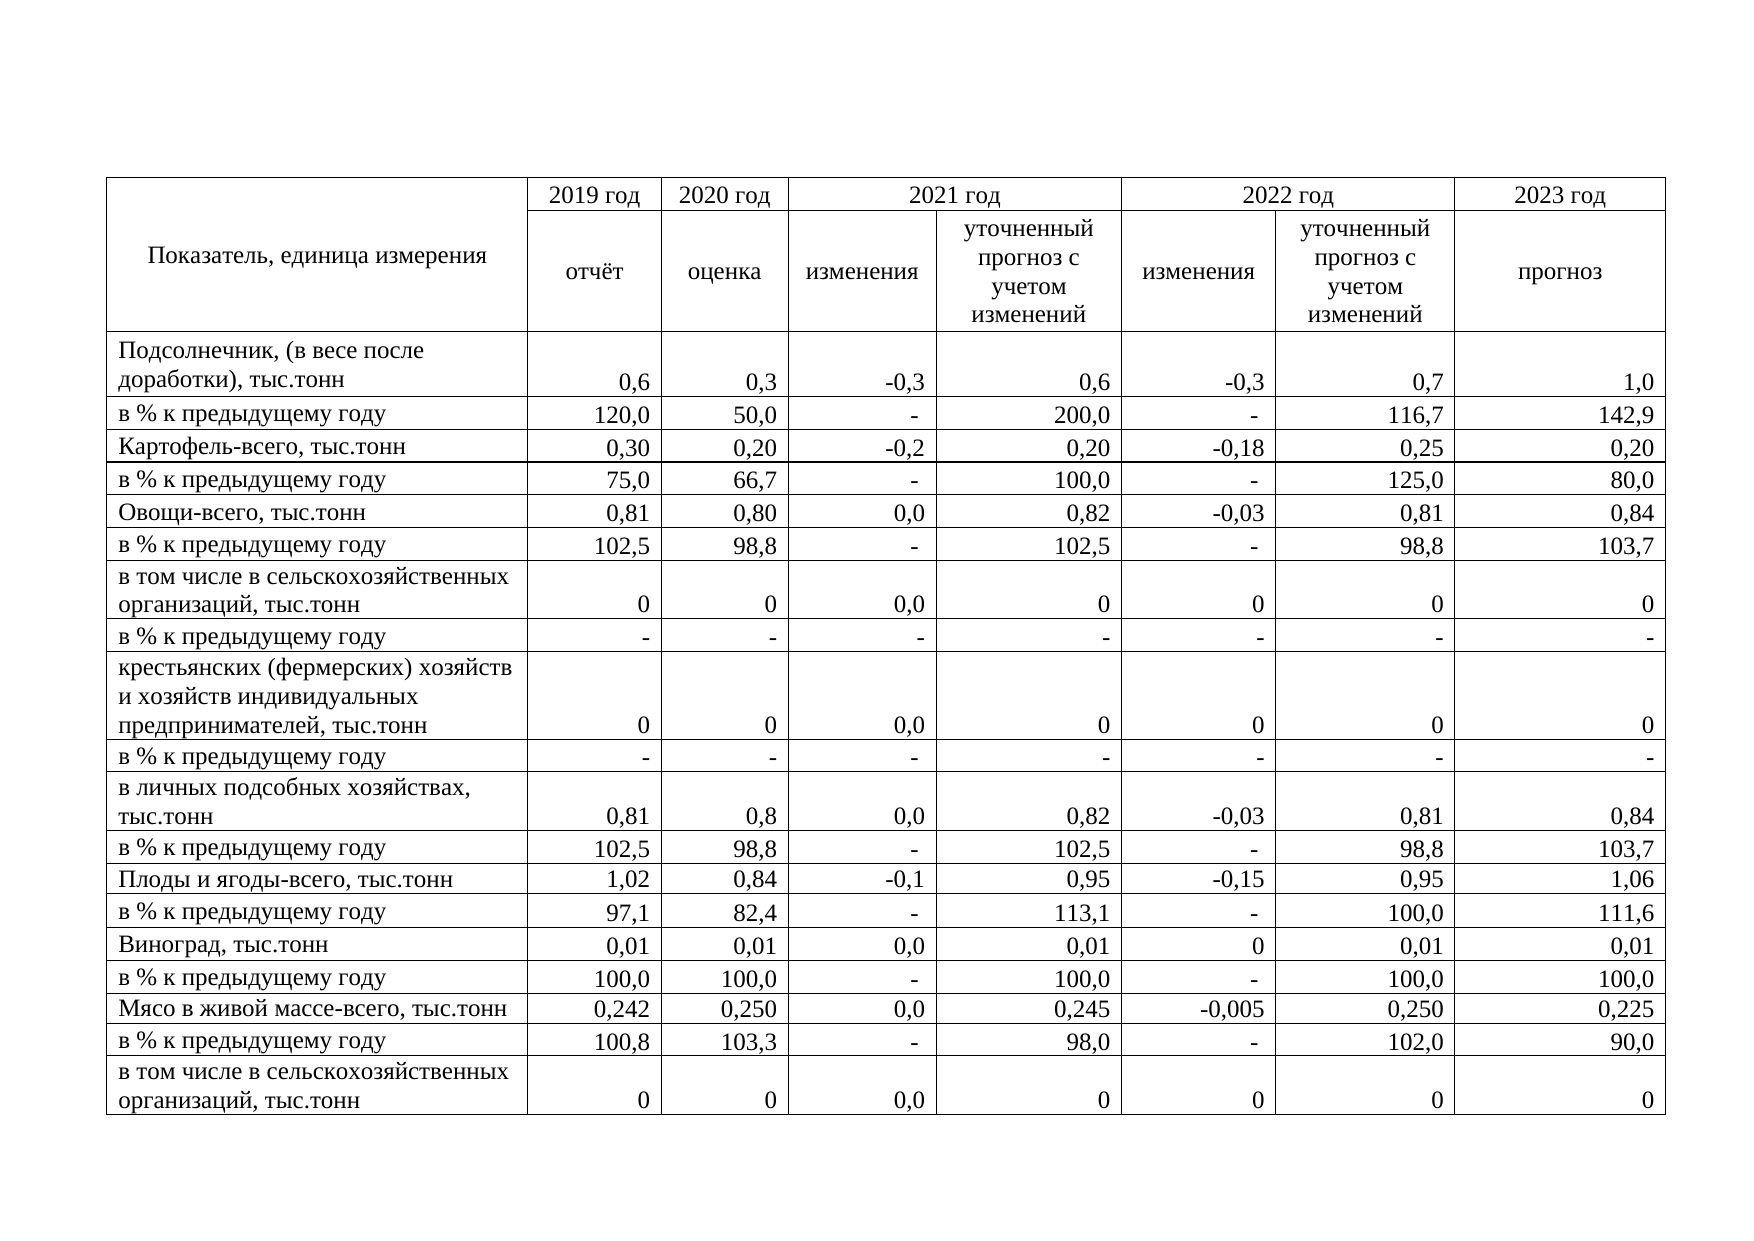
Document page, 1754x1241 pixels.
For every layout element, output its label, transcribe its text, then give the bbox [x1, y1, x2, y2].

table_cell 100,0 [1276, 894, 1454, 927]
table_cell 0 [662, 652, 788, 738]
table_cell 0,245 [937, 994, 1121, 1022]
table_cell 0,84 [1455, 495, 1665, 527]
table_cell 102,0 [1276, 1024, 1454, 1055]
table_cell в % к предыдущему году [107, 528, 527, 560]
table_cell в том числе в сельскохозяйственных организаций, тыс.тонн [107, 1056, 527, 1114]
table_cell 116,7 [1276, 397, 1454, 428]
table_cell 0 [528, 561, 661, 618]
table_cell - [789, 740, 936, 771]
table_cell 50,0 [662, 397, 788, 428]
table_cell 0 [1122, 652, 1275, 738]
table_cell 102,5 [528, 528, 661, 560]
table_cell 0,0 [789, 772, 936, 830]
table_cell 0,82 [937, 772, 1121, 830]
table_cell 66,7 [662, 463, 788, 494]
table_cell Овощи-всего, тыс.тонн [107, 495, 527, 527]
table_cell - [662, 619, 788, 651]
table_cell 75,0 [528, 463, 661, 494]
table_cell 0 [1276, 1056, 1454, 1114]
table_cell 98,0 [937, 1024, 1121, 1055]
table_cell 0,80 [662, 495, 788, 527]
table_cell 98,8 [662, 528, 788, 560]
table_cell 1,0 [1455, 332, 1665, 396]
table_cell -0,18 [1122, 430, 1275, 461]
table_cell 0 [662, 1056, 788, 1114]
table_cell Подсолнечник, (в весе после доработки), тыс.тонн [107, 332, 527, 396]
table_cell крестьянских (фермерских) хозяйств и хозяйств индивидуальных предпринимателей, тыс.тонн [107, 652, 527, 738]
table_cell 0 [937, 561, 1121, 618]
table_cell -0,1 [789, 864, 936, 892]
table_cell 0 [1455, 652, 1665, 738]
table_cell 120,0 [528, 397, 661, 428]
table_cell 100,0 [937, 463, 1121, 494]
table_cell отчёт [528, 211, 661, 331]
table_cell - [789, 463, 936, 494]
table_cell 0 [1276, 652, 1454, 738]
table_cell 0,250 [1276, 994, 1454, 1022]
table_cell - [789, 894, 936, 927]
table_cell 103,3 [662, 1024, 788, 1055]
table_cell 0,82 [937, 495, 1121, 527]
table_cell 90,0 [1455, 1024, 1665, 1055]
table_cell 0,0 [789, 495, 936, 527]
table_cell -0,03 [1122, 495, 1275, 527]
table_cell 102,5 [528, 831, 661, 863]
table_cell - [1122, 1024, 1275, 1055]
table_cell -0,15 [1122, 864, 1275, 892]
table_cell - [789, 1024, 936, 1055]
table_cell в % к предыдущему году [107, 1024, 527, 1055]
table_cell 103,7 [1455, 831, 1665, 863]
table_cell 0,225 [1455, 994, 1665, 1022]
table_cell 0 [662, 561, 788, 618]
table_cell 0,25 [1276, 430, 1454, 461]
table_cell 0 [1122, 561, 1275, 618]
table_cell 0,81 [528, 772, 661, 830]
table_header 2019 год [528, 178, 661, 210]
table_cell 100,0 [1455, 961, 1665, 992]
table_cell оценка [662, 211, 788, 331]
table_cell 0,01 [1455, 928, 1665, 959]
table_cell - [789, 528, 936, 560]
table_cell 0,84 [1455, 772, 1665, 830]
table_cell 100,0 [937, 961, 1121, 992]
table_cell -0,2 [789, 430, 936, 461]
table_cell -0,3 [1122, 332, 1275, 396]
table_header 2023 год [1455, 178, 1665, 210]
table_cell 0,0 [789, 652, 936, 738]
table_cell - [1122, 740, 1275, 771]
table_cell Плоды и ягоды-всего, тыс.тонн [107, 864, 527, 892]
table_cell 0,30 [528, 430, 661, 461]
table_cell 0,242 [528, 994, 661, 1022]
table_cell - [1455, 619, 1665, 651]
table_cell 0,0 [789, 1056, 936, 1114]
table_cell 0 [937, 652, 1121, 738]
table_cell 100,0 [528, 961, 661, 992]
table_cell уточненный прогноз с учетом изменений [937, 211, 1121, 331]
table_cell 0,7 [1276, 332, 1454, 396]
table_cell 0 [1122, 1056, 1275, 1114]
table_cell изменения [789, 211, 936, 331]
table_cell 0,81 [528, 495, 661, 527]
table_cell 0 [528, 1056, 661, 1114]
table_cell -0,005 [1122, 994, 1275, 1022]
table_cell уточненный прогноз с учетом изменений [1276, 211, 1454, 331]
table_cell 0,0 [789, 994, 936, 1022]
table_cell - [937, 619, 1121, 651]
table_cell 0,0 [789, 561, 936, 618]
table_cell 113,1 [937, 894, 1121, 927]
table_cell 111,6 [1455, 894, 1665, 927]
table_cell - [1122, 463, 1275, 494]
table_cell -0,3 [789, 332, 936, 396]
table_cell 0,6 [937, 332, 1121, 396]
table_cell 0,250 [662, 994, 788, 1022]
table_cell прогноз [1455, 211, 1665, 331]
table_cell - [1122, 619, 1275, 651]
table_cell - [1276, 619, 1454, 651]
table_cell -0,03 [1122, 772, 1275, 830]
table_cell 0,01 [528, 928, 661, 959]
table_cell 0,20 [662, 430, 788, 461]
table_cell - [789, 619, 936, 651]
table_cell - [789, 831, 936, 863]
table_cell Мясо в живой массе-всего, тыс.тонн [107, 994, 527, 1022]
table_cell - [937, 740, 1121, 771]
table_cell изменения [1122, 211, 1275, 331]
table_cell 82,4 [662, 894, 788, 927]
table_cell 1,06 [1455, 864, 1665, 892]
table_header 2021 год [789, 178, 1121, 210]
table_cell в % к предыдущему году [107, 831, 527, 863]
table_cell 0 [1122, 928, 1275, 959]
table_cell 0,20 [937, 430, 1121, 461]
table_cell - [1122, 831, 1275, 863]
table_cell Виноград, тыс.тонн [107, 928, 527, 959]
table_cell 98,8 [662, 831, 788, 863]
table_cell - [1122, 894, 1275, 927]
table_cell - [789, 961, 936, 992]
table_header 2020 год [662, 178, 788, 210]
table_cell 200,0 [937, 397, 1121, 428]
table_header 2022 год [1122, 178, 1454, 210]
table_cell 0,0 [789, 928, 936, 959]
table_cell - [1276, 740, 1454, 771]
table_cell 1,02 [528, 864, 661, 892]
table_cell 97,1 [528, 894, 661, 927]
table_cell 98,8 [1276, 528, 1454, 560]
table_cell в личных подсобных хозяйствах, тыс.тонн [107, 772, 527, 830]
table_header Показатель, единица измерения [107, 178, 527, 331]
table_cell в % к предыдущему году [107, 463, 527, 494]
table_cell в % к предыдущему году [107, 961, 527, 992]
table_cell 100,8 [528, 1024, 661, 1055]
table_cell в том числе в сельскохозяйственных организаций, тыс.тонн [107, 561, 527, 618]
table_cell 0,84 [662, 864, 788, 892]
table_cell 0 [1455, 561, 1665, 618]
table_cell 100,0 [1276, 961, 1454, 992]
table_cell в % к предыдущему году [107, 894, 527, 927]
table_cell - [528, 619, 661, 651]
table_cell - [1122, 397, 1275, 428]
table_cell 0,01 [937, 928, 1121, 959]
table_cell 0,3 [662, 332, 788, 396]
table_cell 80,0 [1455, 463, 1665, 494]
table_cell 0,20 [1455, 430, 1665, 461]
table_cell - [662, 740, 788, 771]
table_cell 0 [1276, 561, 1454, 618]
table_cell 0 [937, 1056, 1121, 1114]
table_cell - [789, 397, 936, 428]
table_cell 103,7 [1455, 528, 1665, 560]
table_cell 0 [528, 652, 661, 738]
table_cell - [1455, 740, 1665, 771]
table_cell в % к предыдущему году [107, 619, 527, 651]
table_cell в % к предыдущему году [107, 740, 527, 771]
table_cell 0,95 [1276, 864, 1454, 892]
table_cell 0,6 [528, 332, 661, 396]
table_cell 102,5 [937, 831, 1121, 863]
table_cell 100,0 [662, 961, 788, 992]
table_cell - [1122, 528, 1275, 560]
table_cell 0,8 [662, 772, 788, 830]
table_cell в % к предыдущему году [107, 397, 527, 428]
table_cell 0,95 [937, 864, 1121, 892]
table_cell 125,0 [1276, 463, 1454, 494]
table_cell - [528, 740, 661, 771]
table_cell 98,8 [1276, 831, 1454, 863]
table_cell - [1122, 961, 1275, 992]
table_cell 0 [1455, 1056, 1665, 1114]
table_cell 0,01 [662, 928, 788, 959]
table_cell 102,5 [937, 528, 1121, 560]
table_cell Картофель-всего, тыс.тонн [107, 430, 527, 461]
table_cell 0,01 [1276, 928, 1454, 959]
table_cell 142,9 [1455, 397, 1665, 428]
table_cell 0,81 [1276, 495, 1454, 527]
table_cell 0,81 [1276, 772, 1454, 830]
